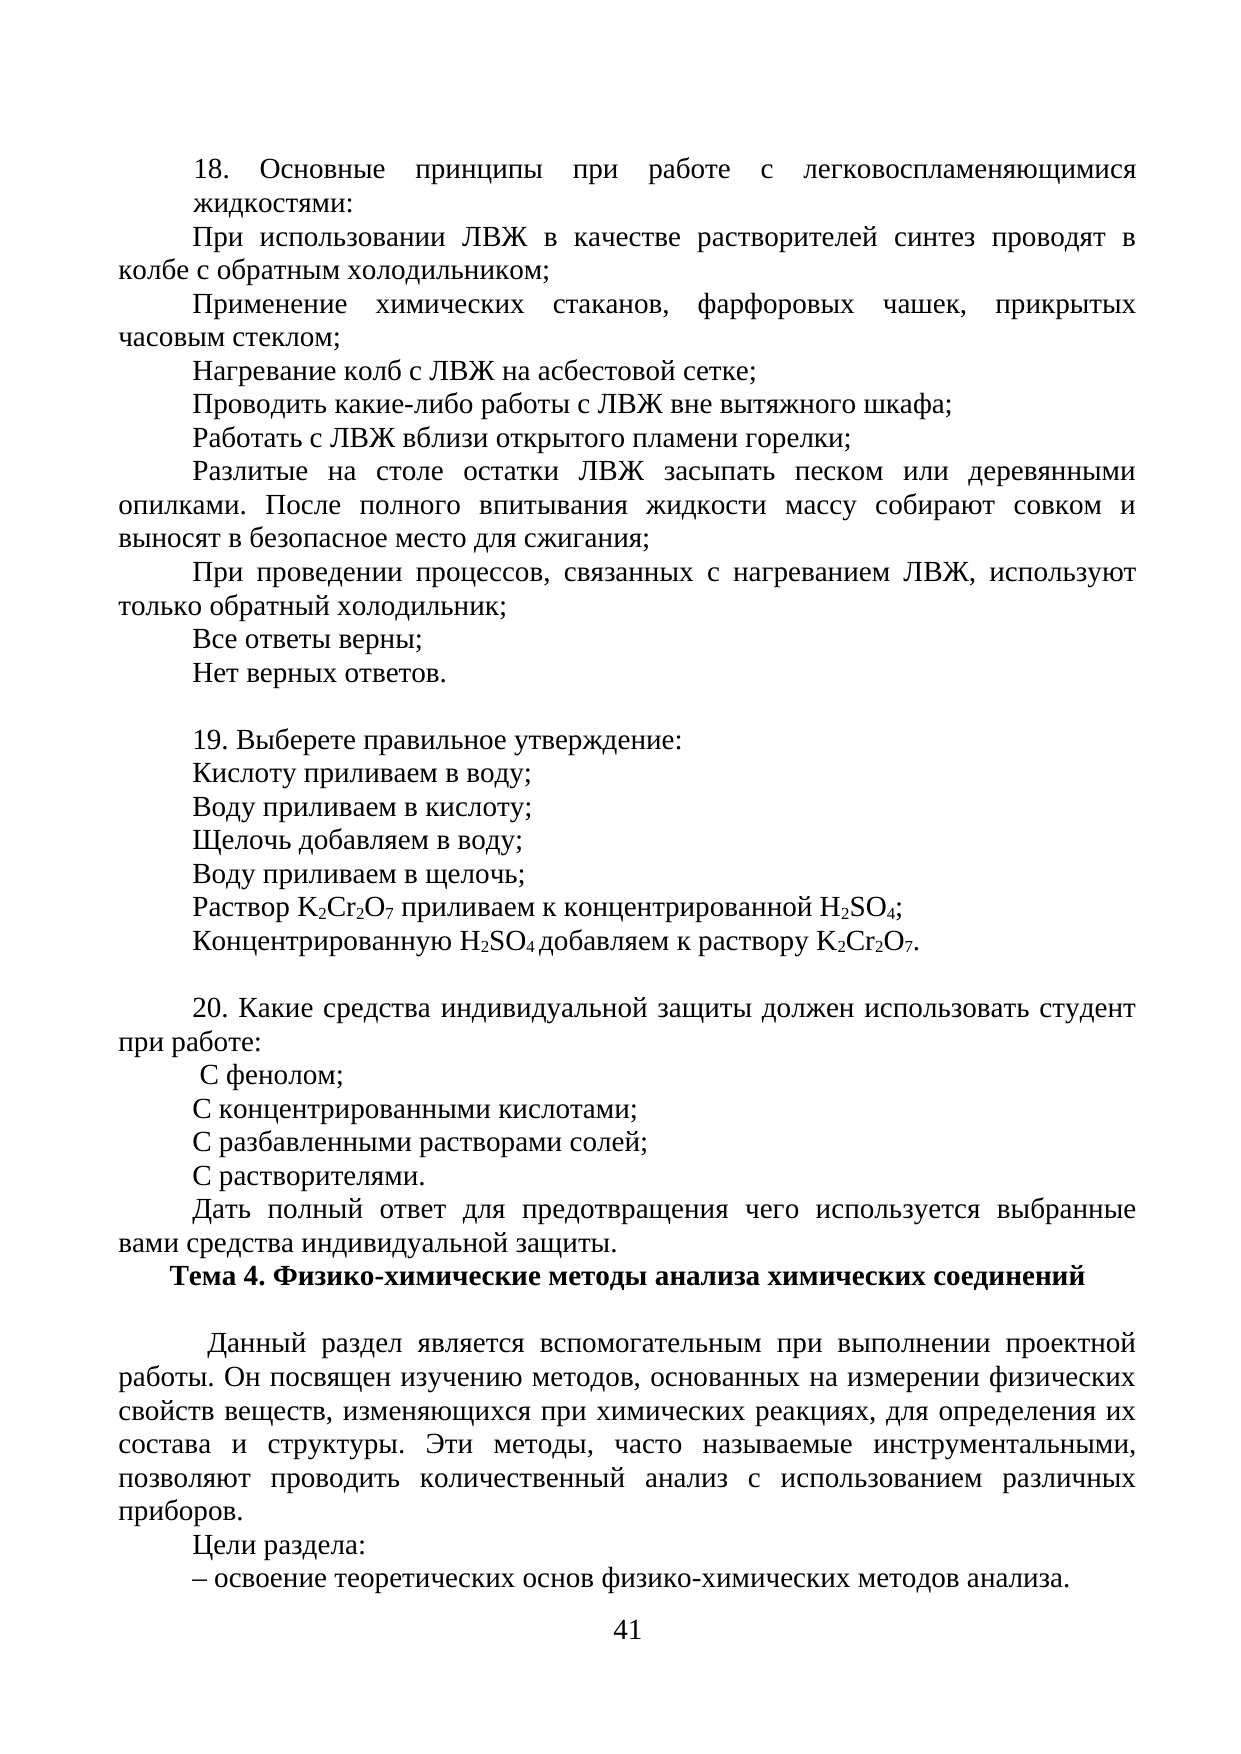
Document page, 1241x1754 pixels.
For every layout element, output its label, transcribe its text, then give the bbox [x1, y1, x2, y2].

text При проведении процессов, связанных с нагреванием ЛВЖ, используют только обратный холодильник; [118, 554, 1137, 621]
text Воду приливаем в кислоту; [118, 789, 1137, 822]
text Дать полный ответ для предотвращения чего используется выбранные вами средства индивидуальной защиты. [118, 1191, 1137, 1258]
text Данный раздел является вспомогательным при выполнении проектной работы. Он посвящен изучению методов, основанных на измерении физических свойств веществ, изменяющихся при химических реакциях, для определения их состава и структуры. Эти методы, часто называемые инструментальными, позволяют проводить количественный анализ с использованием различных приборов. [118, 1326, 1137, 1527]
text Применение химических стаканов, фарфоровых чашек, прикрытых часовым стеклом; [118, 286, 1137, 353]
text С разбавленными растворами солей; [118, 1124, 1137, 1158]
text Воду приливаем в щелочь; [118, 856, 1137, 889]
text 20. Какие средства индивидуальной защиты должен использовать студент при работе: [118, 990, 1137, 1057]
text Щелочь добавляем в воду; [118, 822, 1137, 856]
text Кислоту приливаем в воду; [118, 755, 1137, 789]
text Концентрированную H2SO4 добавляем к раствору K2Cr2O7. [118, 923, 1137, 957]
text – освоение теоретических основ физико-химических методов анализа. [118, 1560, 1137, 1594]
text Раствор K2Cr2O7 приливаем к концентрированной H2SO4; [118, 889, 1137, 923]
text Цели раздела: [118, 1527, 1137, 1560]
text С концентрированными кислотами; [118, 1091, 1137, 1124]
text С растворителями. [118, 1158, 1137, 1191]
text Все ответы верны; [118, 621, 1137, 655]
text Работать с ЛВЖ вблизи открытого пламени горелки; [118, 420, 1137, 453]
text Тема 4. Физико-химические методы анализа химических соединений [118, 1258, 1137, 1292]
text Проводить какие-либо работы с ЛВЖ вне вытяжного шкафа; [118, 386, 1137, 420]
text При использовании ЛВЖ в качестве растворителей синтез проводят в колбе с обратным холодильником; [118, 219, 1137, 286]
text Нагревание колб с ЛВЖ на асбестовой сетке; [118, 353, 1137, 386]
text 19. Выберете правильное утверждение: [118, 722, 1137, 755]
text Нет верных ответов. [118, 655, 1137, 688]
text С фенолом; [118, 1057, 1137, 1091]
text 18. Основные принципы при работе с легковоспламеняющимися жидкостями: [193, 152, 1137, 219]
text Разлитые на столе остатки ЛВЖ засыпать песком или деревянными опилками. После полного впитывания жидкости массу собирают совком и выносят в безопасное место для сжигания; [118, 453, 1137, 554]
